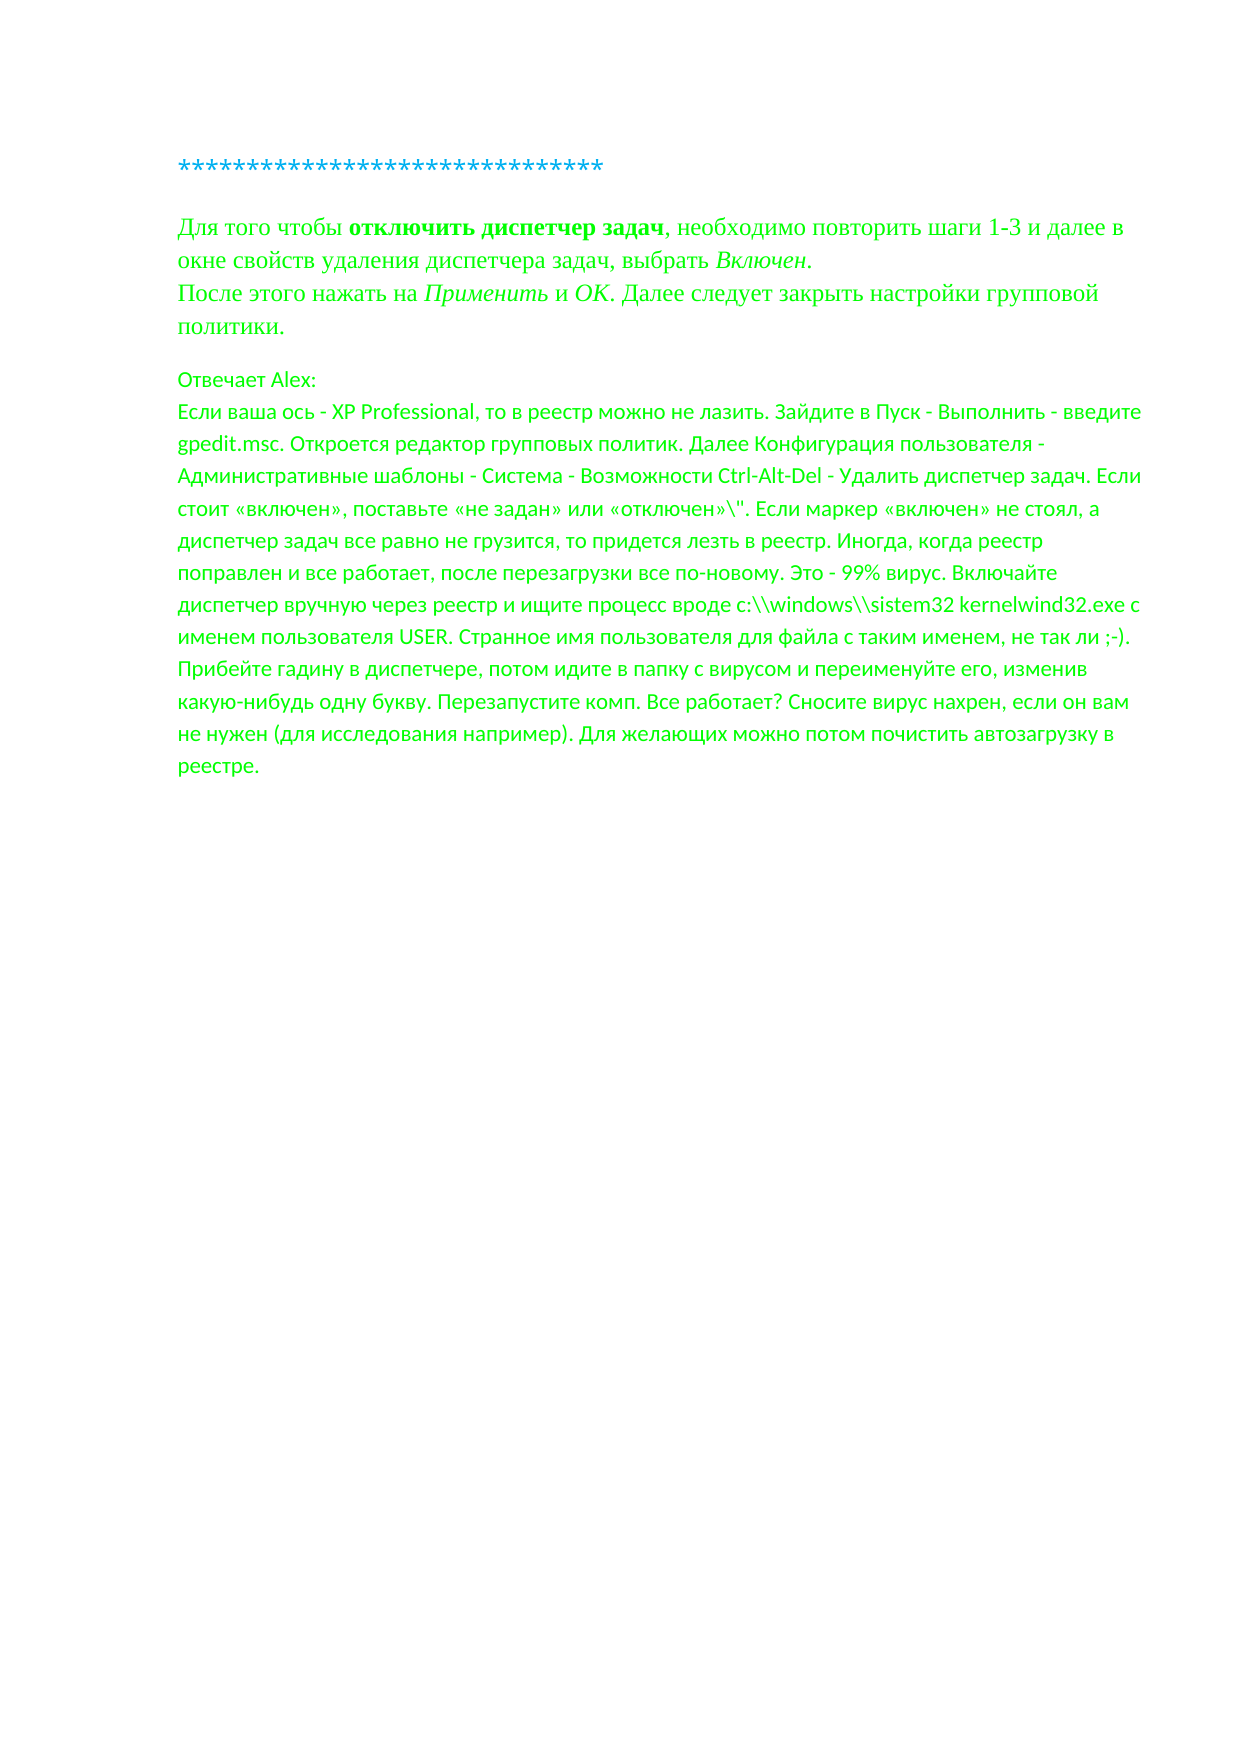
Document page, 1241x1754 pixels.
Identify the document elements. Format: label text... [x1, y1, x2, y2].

text Для того чтобы отключить диспетчер задач, необходимо повторить шаги 1-3 и далее в окне свойств удаления диспетчера задач, выбрать Включен. После этого нажать на Применить и ОК. Далее следует закрыть настройки групповой политики. [177, 212, 1152, 340]
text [177, 118, 1152, 186]
text Отвечает Alex: Если ваша ось - ХР Professional, то в реестр можно не лазить. Зайдите в Пуск - Выполнить - введите gpedit.msc. Откроется редактор групповых политик. Далее Конфигурация пользователя - Административные шаблоны - Система - Возможности Ctrl-Alt-Del - Удалить диспетчер задач. Если стоит «включен», поставьте «не задан» или «отключен»\". Если маркер «включен» не стоял, а диспетчер задач все равно не грузится, то придется лезть в реестр. Иногда, когда реестр поправлен и все работает, после перезагрузки все по-новому. Это - 99% вирус. Включайте диспетчер вручную через реестр и ищите процесс вроде c:\\windows\\sistem32 kernelwind32.exe с именем пользователя USER. Странное имя пользователя для файла с таким именем, не так ли ;-). Прибейте гадину в диспетчере, потом идите в папку с вирусом и переименуйте его, изменив какую-нибудь одну букву. Перезапустите комп. Все работает? Сносите вирус нахрен, если он вам не нужен (для исследования например). Для желающих можно потом почистить автозагрузку в реестре. [177, 365, 1152, 779]
